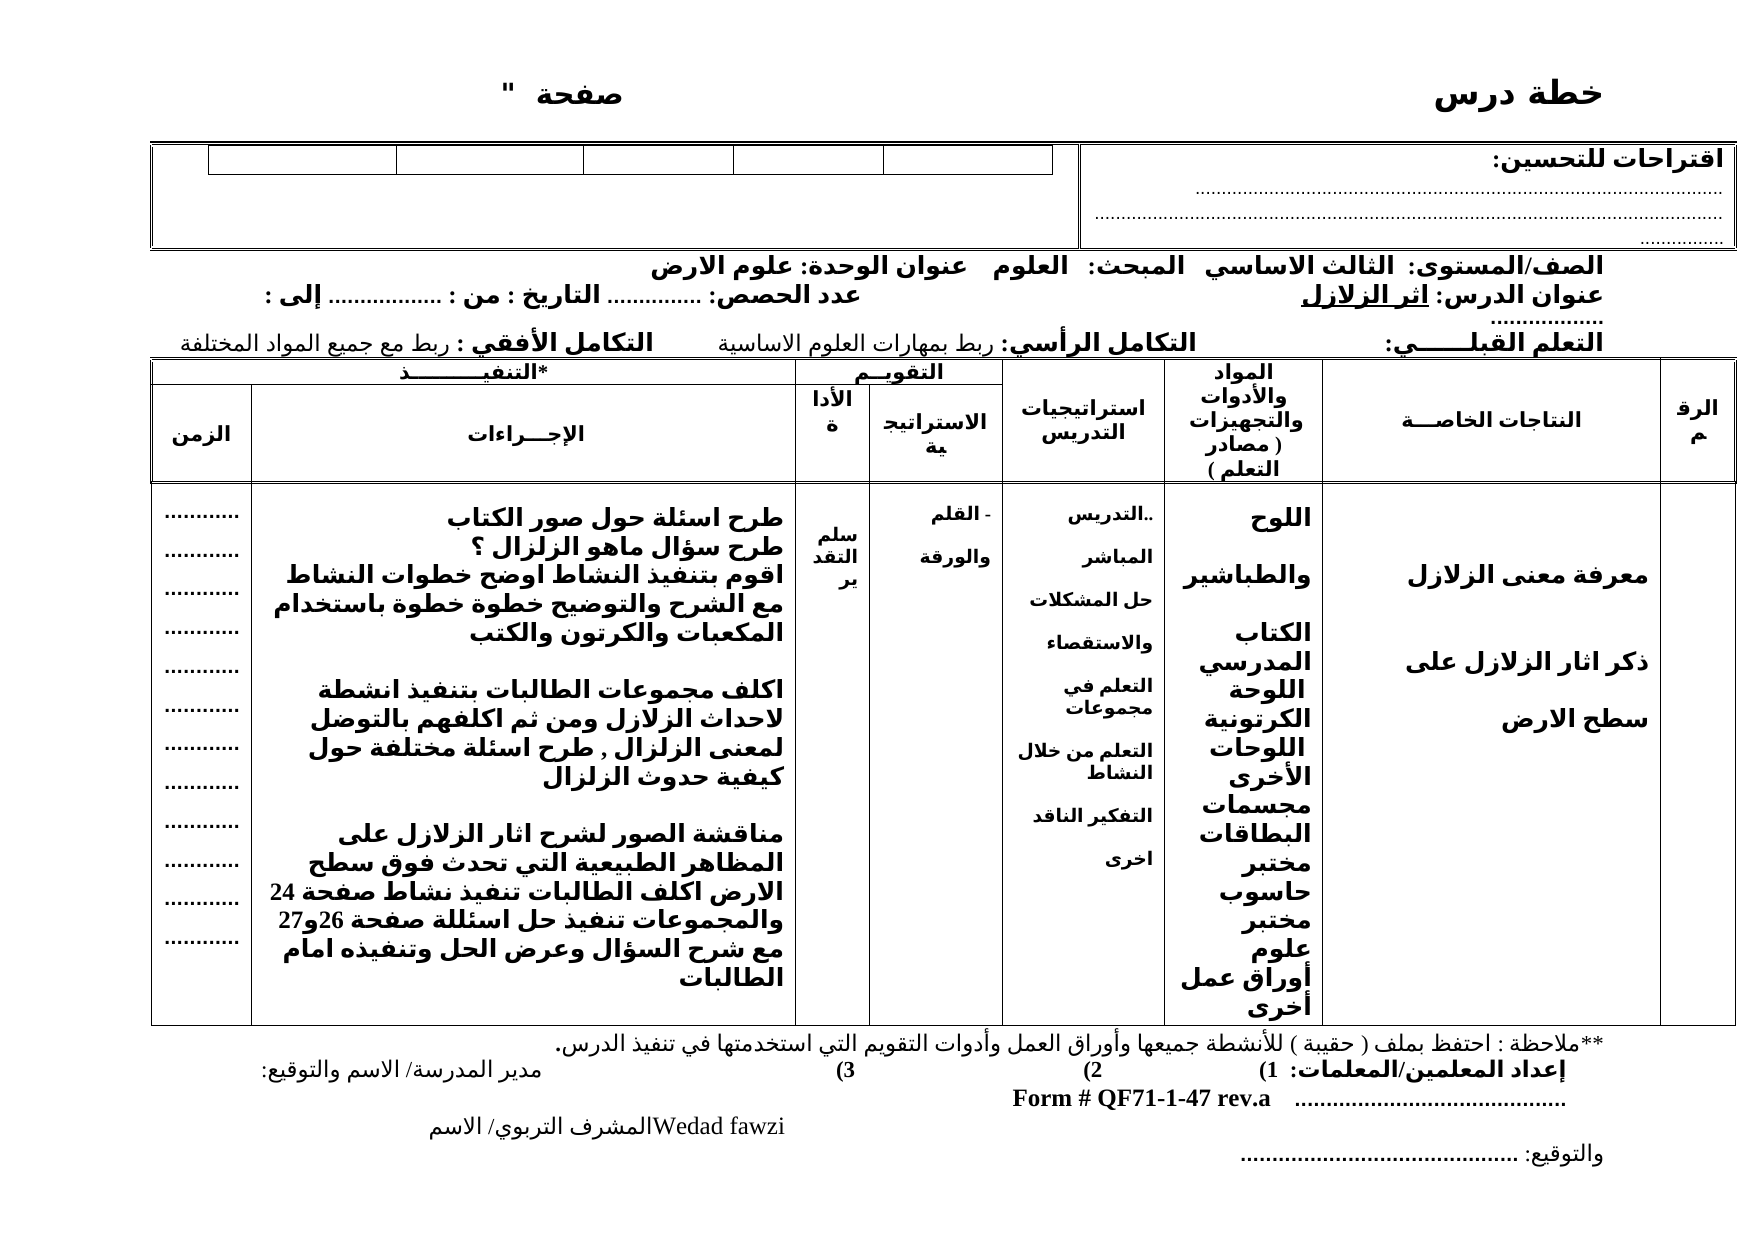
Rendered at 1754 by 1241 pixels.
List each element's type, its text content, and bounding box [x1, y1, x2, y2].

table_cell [252, 484, 795, 1025]
table_header الرقم [1661, 360, 1735, 481]
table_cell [1165, 484, 1322, 1025]
table_header *التنفيــــــــــذ [152, 360, 795, 384]
table_header استراتيجيات التدريس [1003, 360, 1164, 481]
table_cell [152, 484, 251, 1025]
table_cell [1003, 484, 1164, 1025]
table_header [1081, 145, 1735, 248]
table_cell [1323, 484, 1660, 1025]
table_header التقويــم [796, 360, 1002, 384]
table_cell سلم التقدير [796, 484, 869, 1025]
table_header المواد والأدوات والتجهيزات ( مصادر التعلم ) [1165, 360, 1322, 481]
table_header النتاجات الخاصـــة [1323, 360, 1660, 481]
table_cell الإجـــراءات [252, 385, 795, 481]
table_cell - القلم والورقة [870, 484, 1002, 1025]
table_cell الاستراتيجية [870, 385, 1002, 481]
text الصف/المستوى: الثالث الاساسي المبحث: العلوم عنوان الوحدة: علوم الارض [150, 251, 1604, 280]
table_cell [1661, 484, 1735, 1025]
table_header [152, 145, 1078, 248]
text عنوان الدرس: اثر الزلازل عدد الحصص: ............... التاريخ : من : .................. إلى : .................. [150, 280, 1604, 328]
table_cell الأداة [796, 385, 869, 481]
table_cell الزمن [153, 385, 251, 481]
text التعلم القبلــــــي: التكامل الرأسي: ربط بمهارات العلوم الاساسية التكامل الأفقي : ربط مع جميع المواد المختلفة [150, 328, 1604, 357]
